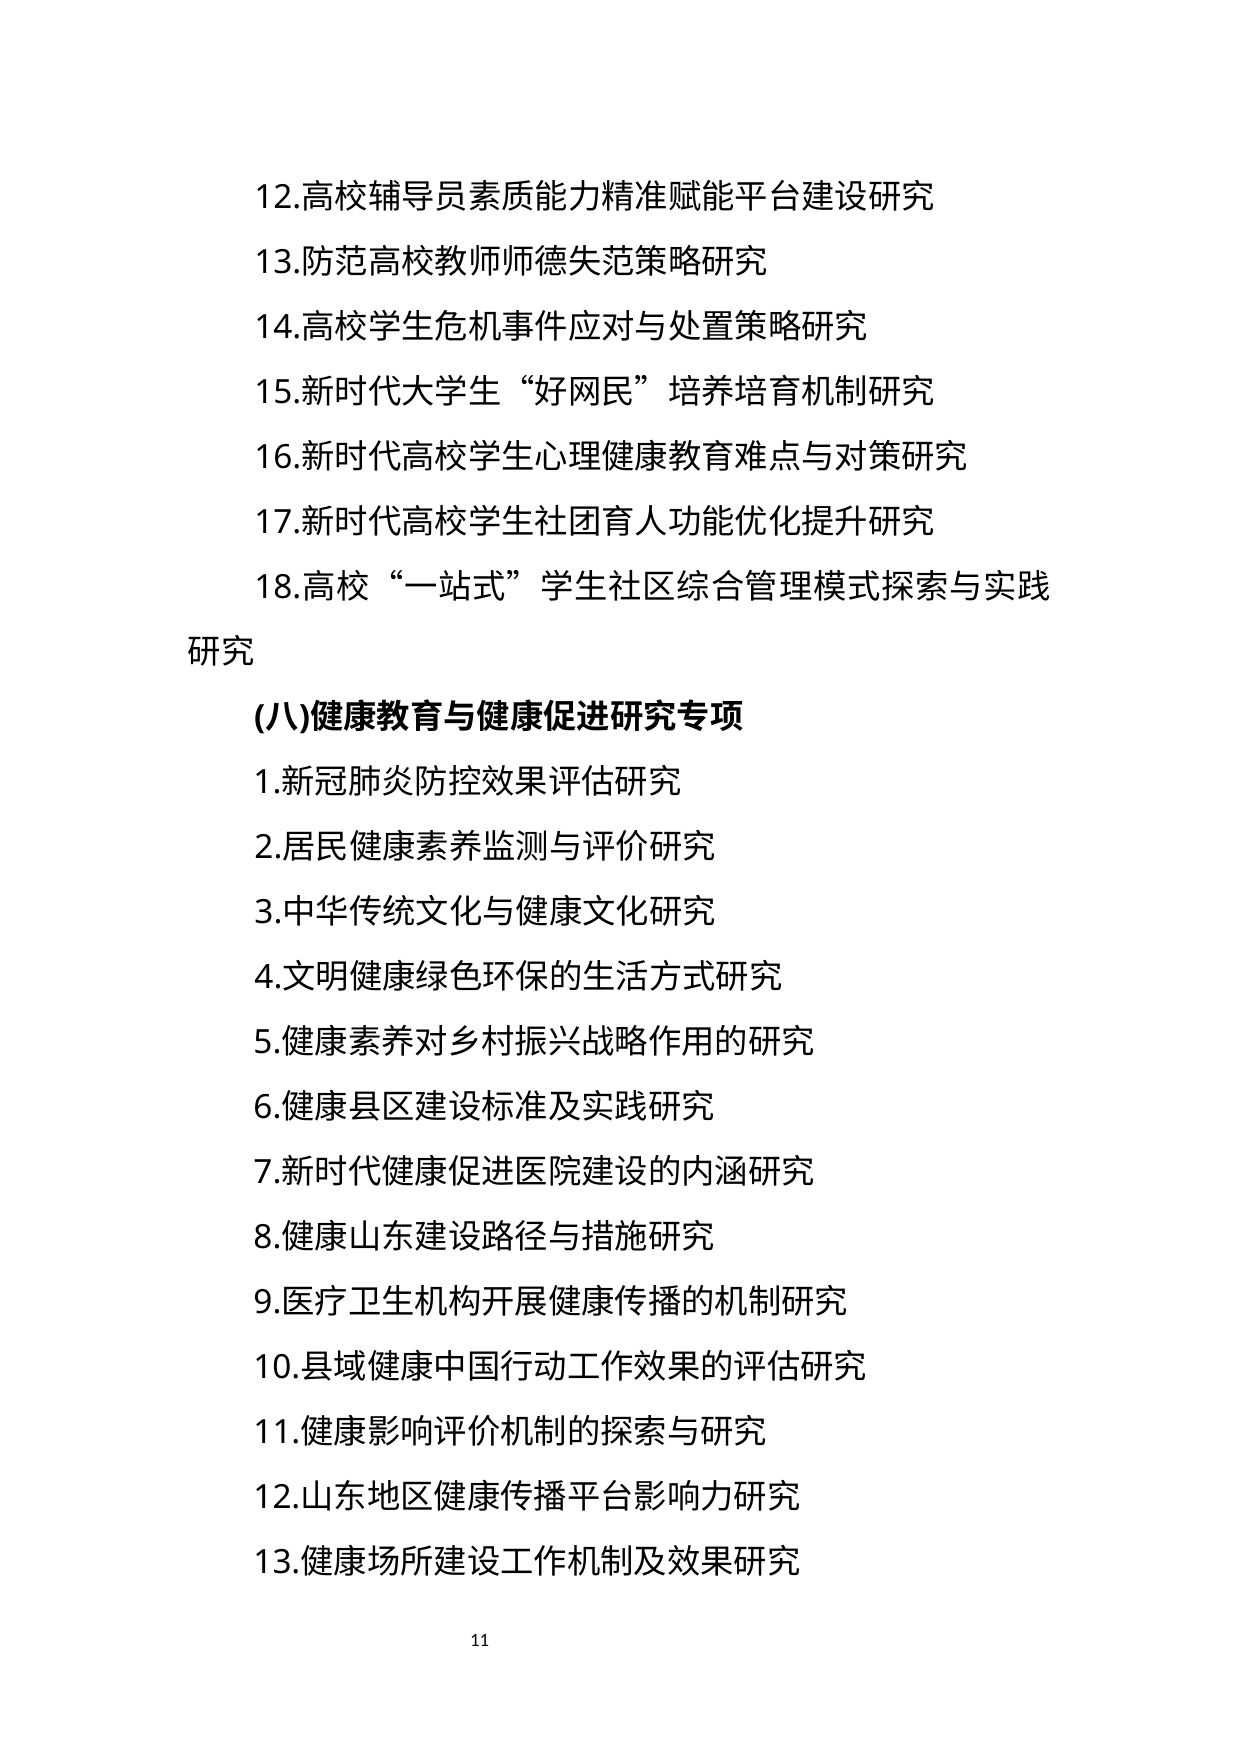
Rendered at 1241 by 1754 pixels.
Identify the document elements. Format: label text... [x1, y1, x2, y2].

text 5.健康素养对乡村振兴战略作用的研究 [253, 1007, 1053, 1072]
text 17.新时代高校学生社团育人功能优化提升研究 [187, 487, 1053, 552]
text 8.健康山东建设路径与措施研究 [253, 1202, 1053, 1267]
text 13.防范高校教师师德失范策略研究 [187, 227, 1053, 292]
text 4.文明健康绿色环保的生活方式研究 [187, 942, 1053, 1007]
text 9.医疗卫生机构开展健康传播的机制研究 [253, 1267, 1053, 1332]
text 12.山东地区健康传播平台影响力研究 [253, 1462, 1053, 1527]
text 7.新时代健康促进医院建设的内涵研究 [253, 1137, 1053, 1202]
text (八)健康教育与健康促进研究专项 [254, 682, 1053, 747]
text 15.新时代大学生“好网民”培养培育机制研究 [187, 357, 1053, 422]
text 12.高校辅导员素质能力精准赋能平台建设研究 [187, 162, 1053, 227]
text 2.居民健康素养监测与评价研究 [187, 812, 1053, 877]
text 1.新冠肺炎防控效果评估研究 [253, 747, 1053, 812]
text 3.中华传统文化与健康文化研究 [187, 877, 1053, 942]
text 16.新时代高校学生心理健康教育难点与对策研究 [187, 422, 1053, 487]
text 13.健康场所建设工作机制及效果研究 [253, 1527, 1053, 1592]
text 6.健康县区建设标准及实践研究 [253, 1072, 1053, 1137]
text 10.县域健康中国行动工作效果的评估研究 [253, 1332, 1053, 1397]
text 11.健康影响评价机制的探索与研究 [253, 1397, 1053, 1462]
text 14.高校学生危机事件应对与处置策略研究 [187, 292, 1053, 357]
text 18.高校“一站式”学生社区综合管理模式探索与实践研究 [187, 552, 1053, 682]
